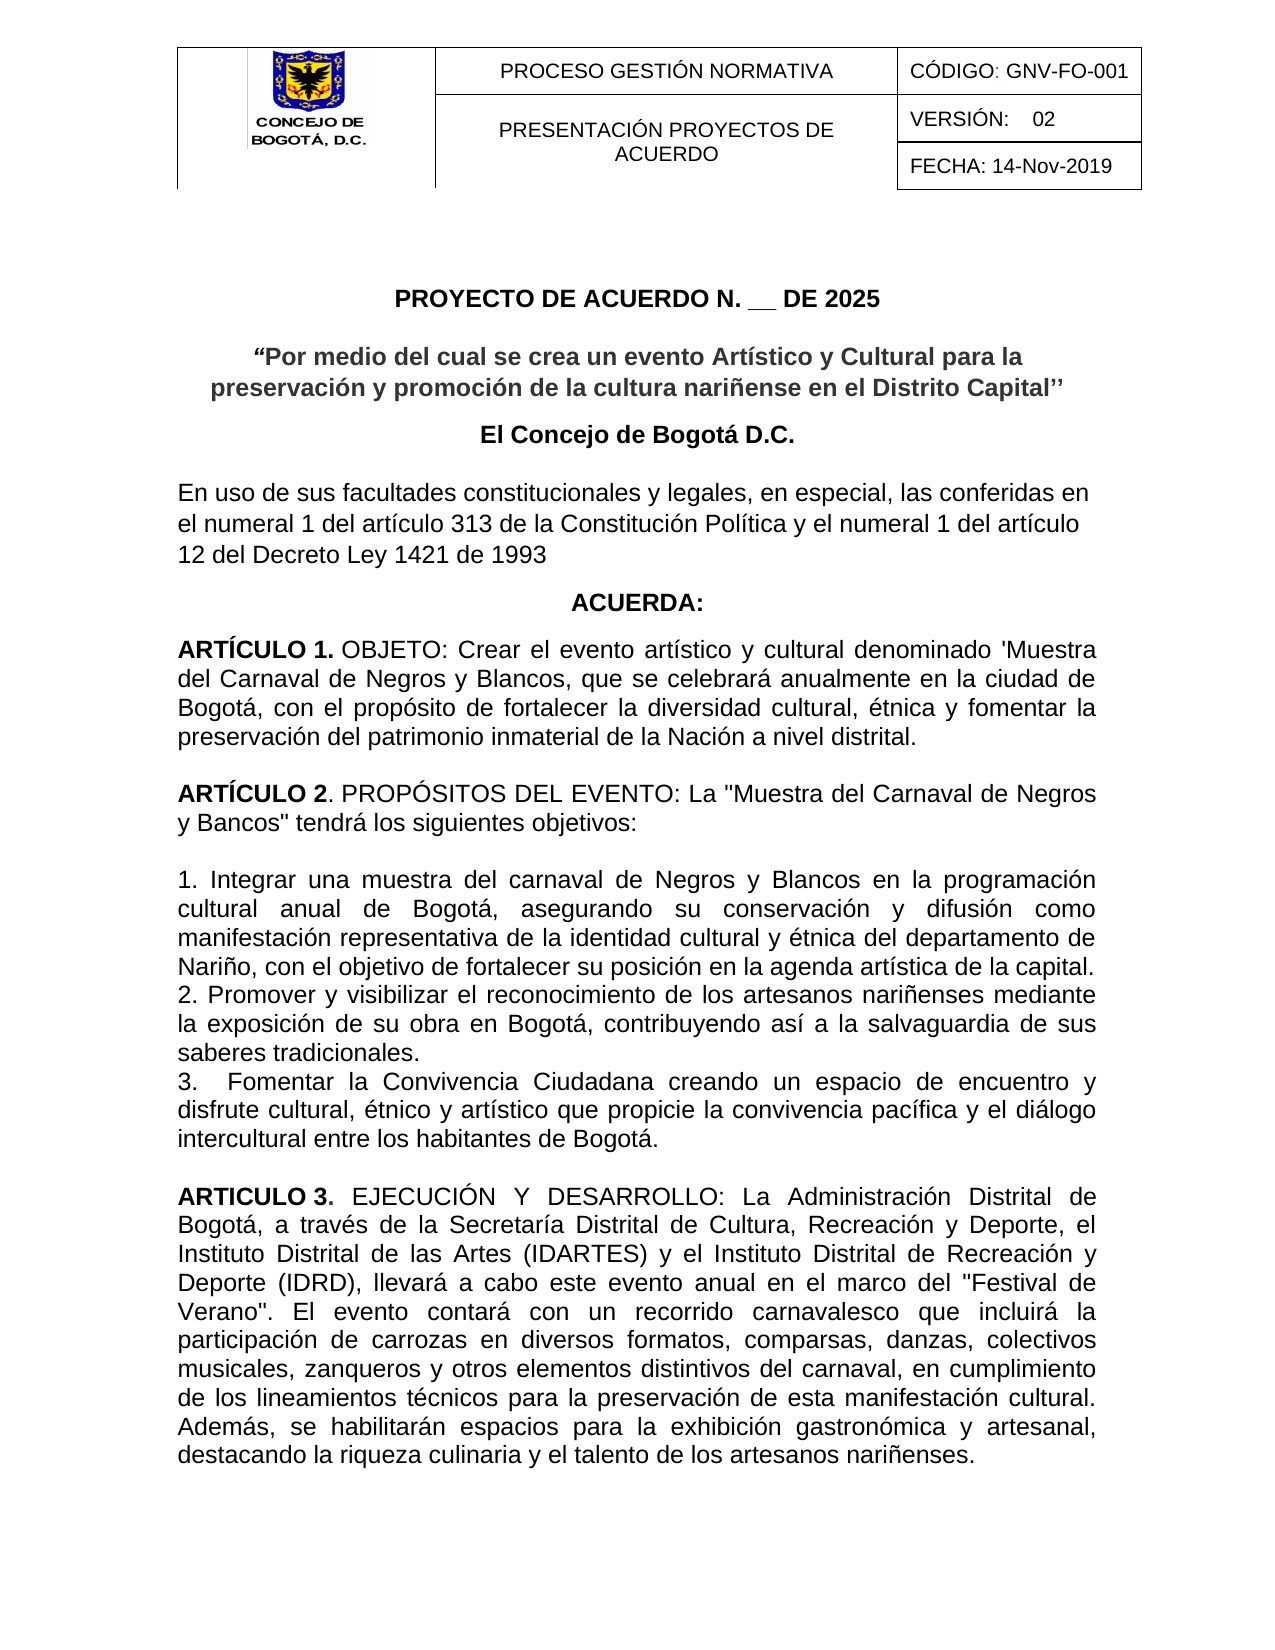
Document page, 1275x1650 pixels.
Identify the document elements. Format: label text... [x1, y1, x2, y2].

picture [246, 48, 370, 149]
text El Concejo de Bogotá D.C. [177, 420, 1098, 449]
text En uso de sus facultades constitucionales y legales, en especial, las conferidas en el numeral 1 del artículo 313 de la Constitución Política y el numeral 1 del artículo 12 del Decreto Ley 1421 de 1993 [177, 478, 1098, 568]
text “Por medio del cual se crea un evento Artístico y Cultural para la preservación y promoción de la cultura nariñense en el Distrito Capital’’ [177, 341, 1098, 401]
text 2. Promover y visibilizar el reconocimiento de los artesanos nariñenses mediante la exposición de su obra en Bogotá, contribuyendo así a la salvaguardia de sus saberes tradicionales. [177, 980, 1098, 1066]
text ARTÍCULO 1. OBJETO: Crear el evento artístico y cultural denominado 'Muestra del Carnaval de Negros y Blancos, que se celebrará anualmente en la ciudad de Bogotá, con el propósito de fortalecer la diversidad cultural, étnica y fomentar la preservación del patrimonio inmaterial de la Nación a nivel distrital. [177, 635, 1098, 750]
text ARTICULO 3. EJECUCIÓN Y DESARROLLO: La Administración Distrital de Bogotá, a través de la Secretaría Distrital de Cultura, Recreación y Deporte, el Instituto Distrital de las Artes (IDARTES) y el Instituto Distrital de Recreación y Deporte (IDRD), llevará a cabo este evento anual en el marco del "Festival de Verano". El evento contará con un recorrido carnavalesco que incluirá la participación de carrozas en diversos formatos, comparsas, danzas, colectivos musicales, zanqueros y otros elementos distintivos del carnaval, en cumplimiento de los lineamientos técnicos para la preservación de esta manifestación cultural. Además, se habilitarán espacios para la exhibición gastronómica y artesanal, destacando la riqueza culinaria y el talento de los artesanos nariñenses. [177, 1181, 1098, 1469]
text 3. Fomentar la Convivencia Ciudadana creando un espacio de encuentro y disfrute cultural, étnico y artístico que propicie la convivencia pacífica y el diálogo intercultural entre los habitantes de Bogotá. [177, 1066, 1098, 1153]
text ACUERDA: [177, 587, 1098, 616]
text PROYECTO DE ACUERDO N. __ DE 2025 [177, 284, 1098, 313]
text 1. Integrar una muestra del carnaval de Negros y Blancos en la programación cultural anual de Bogotá, asegurando su conservación y difusión como manifestación representativa de la identidad cultural y étnica del departamento de Nariño, con el objetivo de fortalecer su posición en la agenda artística de la capital. [177, 865, 1098, 980]
text ARTÍCULO 2. PROPÓSITOS DEL EVENTO: La "Muestra del Carnaval de Negros y Bancos" tendrá los siguientes objetivos: [177, 779, 1098, 836]
